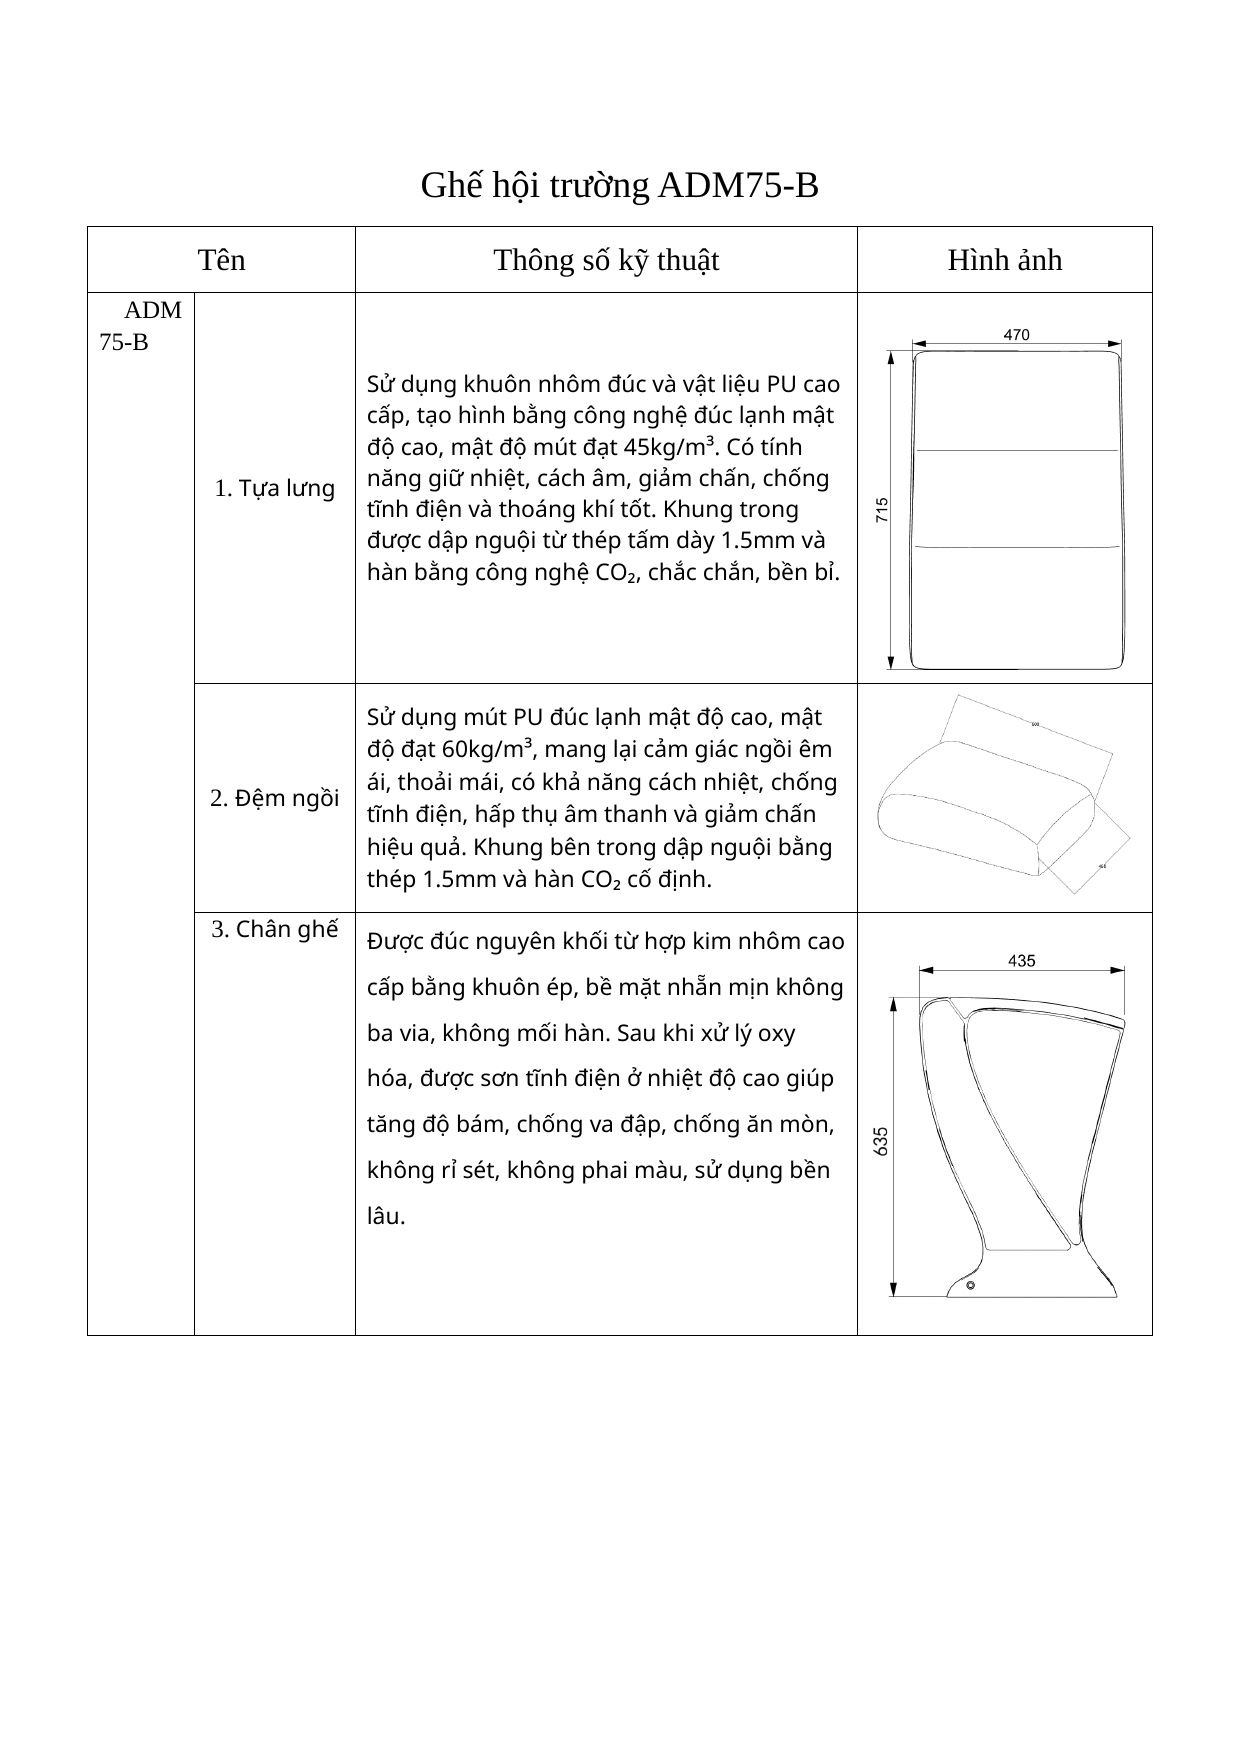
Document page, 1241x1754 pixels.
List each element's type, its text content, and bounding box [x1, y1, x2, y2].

picture [868, 945, 1142, 1308]
picture [868, 684, 1142, 910]
table_cell [858, 293, 1152, 683]
table_cell 3. Chân ghế [195, 913, 355, 1335]
table_cell [858, 913, 1152, 1335]
table_cell 2. Đệm ngồi [195, 684, 355, 912]
table_cell 1. Tựa lưng [195, 293, 355, 683]
table_cell ADM75-B [88, 293, 194, 1335]
table_header Tên [88, 227, 355, 292]
text Ghế hội trường ADM75-B [187, 162, 1053, 205]
table_header Hình ảnh [858, 227, 1152, 292]
table_cell Được đúc nguyên khối từ hợp kim nhôm cao cấp bằng khuôn ép, bề mặt nhẵn mịn không ba via, không mối hàn. Sau khi xử lý oxy hóa, được sơn tĩnh điện ở nhiệt độ cao giúp tăng độ bám, chống va đập, chống ăn mòn, không rỉ sét, không phai màu, sử dụng bền lâu. [356, 913, 857, 1335]
table_cell [858, 684, 1152, 912]
table_cell Sử dụng khuôn nhôm đúc và vật liệu PU cao cấp, tạo hình bằng công nghệ đúc lạnh mật độ cao, mật độ mút đạt 45kg/m³. Có tính năng giữ nhiệt, cách âm, giảm chấn, chống tĩnh điện và thoáng khí tốt. Khung trong được dập nguội từ thép tấm dày 1.5mm và hàn bằng công nghệ CO₂, chắc chắn, bền bỉ. [356, 293, 857, 683]
picture [868, 325, 1142, 675]
table_header Thông số kỹ thuật [356, 227, 857, 292]
table_cell Sử dụng mút PU đúc lạnh mật độ cao, mật độ đạt 60kg/m³, mang lại cảm giác ngồi êm ái, thoải mái, có khả năng cách nhiệt, chống tĩnh điện, hấp thụ âm thanh và giảm chấn hiệu quả. Khung bên trong dập nguội bằng thép 1.5mm và hàn CO₂ cố định. [356, 684, 857, 912]
